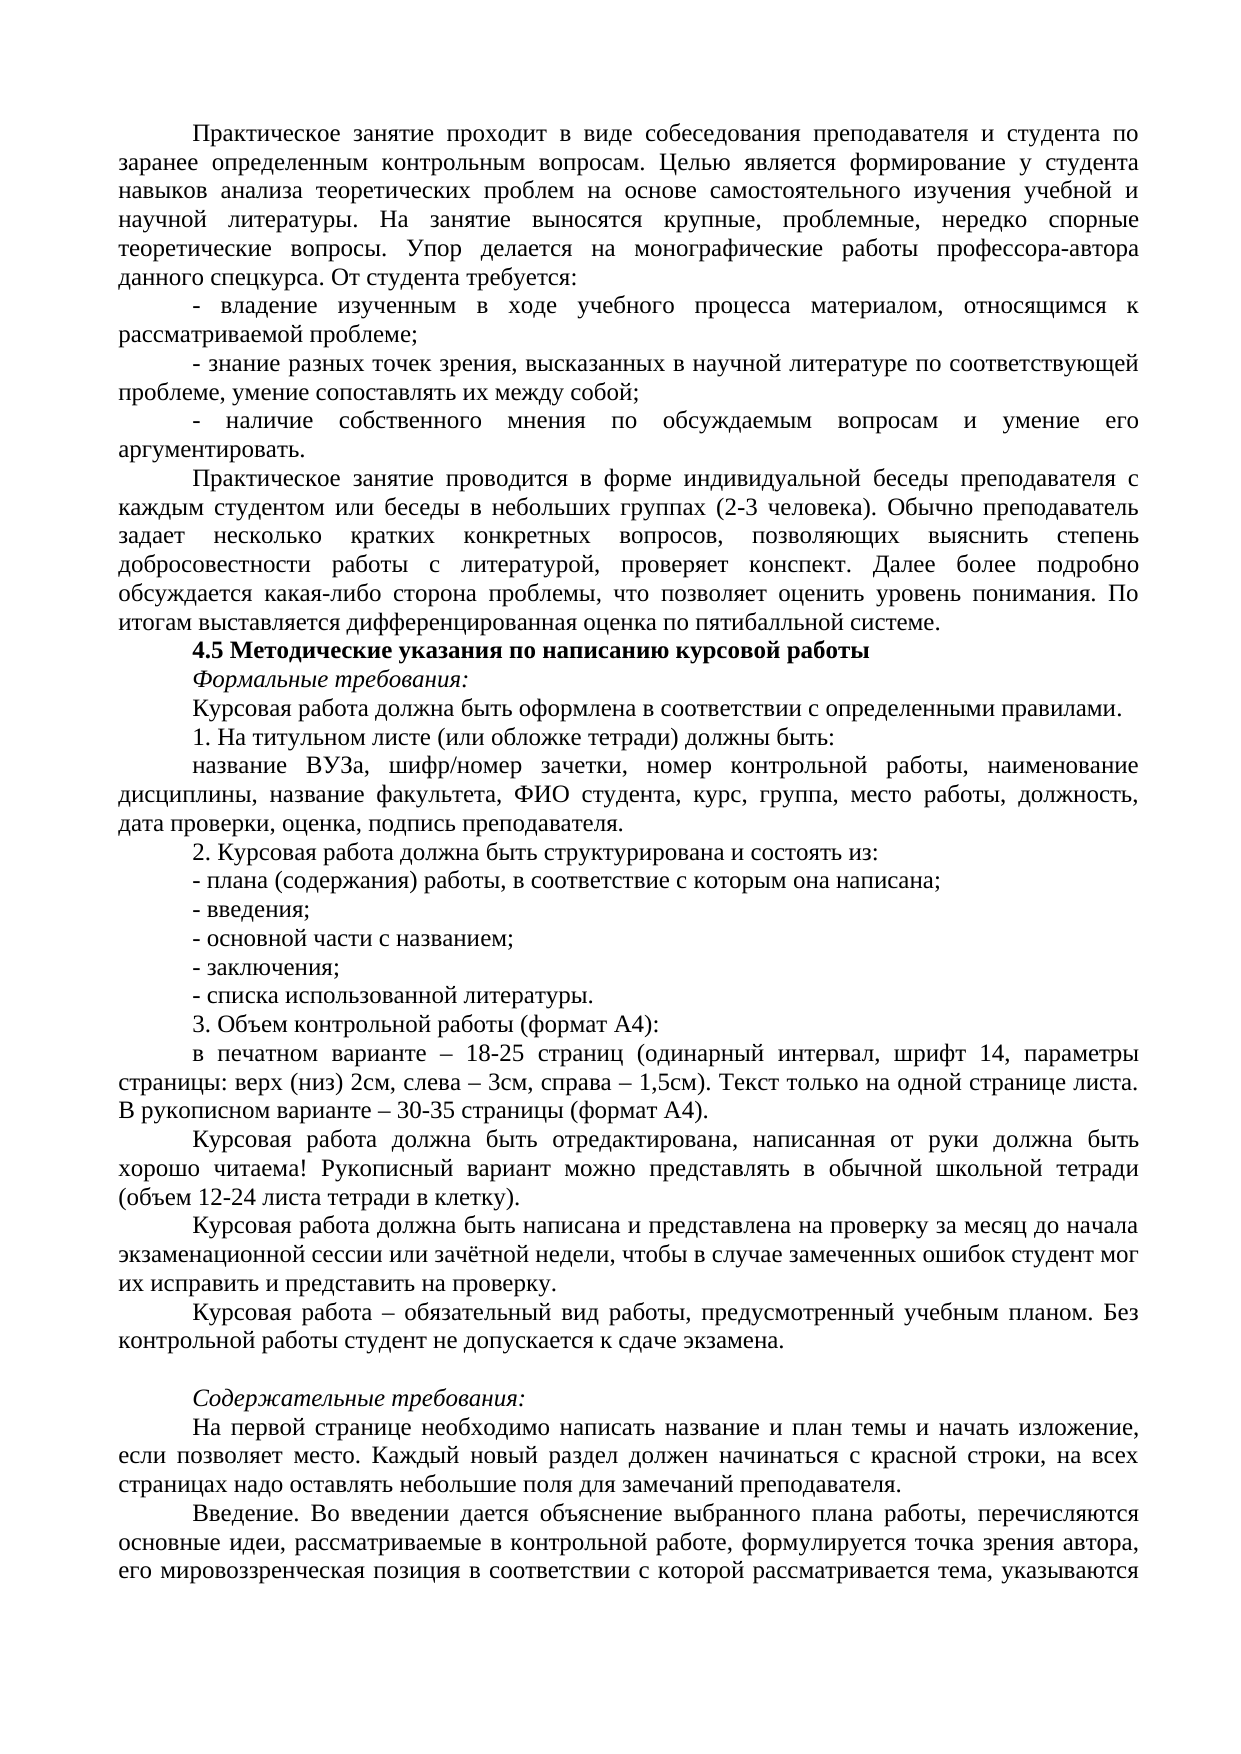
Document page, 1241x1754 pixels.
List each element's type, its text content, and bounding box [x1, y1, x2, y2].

text Содержательные требования: [118, 1383, 1140, 1412]
text Практическое занятие проходит в виде собеседования преподавателя и студента по заранее определенным контрольным вопросам. Целью является формирование у студента навыков анализа теоретических проблем на основе самостоятельного изучения учебной и научной литературы. На занятие выносятся крупные, проблемные, нередко спорные теоретические вопросы. Упор делается на монографические работы профессора-автора данного спецкурса. От студента требуется: [118, 118, 1140, 291]
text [118, 1498, 1140, 1584]
text Курсовая работа должна быть отредактирована, написанная от руки должна быть хорошо читаема! Рукописный вариант можно представлять в обычной школьной тетради (объем 12-24 листа тетради в клетку). [118, 1124, 1140, 1211]
text в печатном варианте – 18-25 страниц (одинарный интервал, шрифт 14, параметры страницы: верх (низ) 2см, слева – 3см, справа – 1,5см). Текст только на одной странице листа. В рукописном варианте – 30-35 страницы (формат А4). [118, 1038, 1140, 1124]
text 3. Объем контрольной работы (формат А4): [118, 1009, 1140, 1038]
text название ВУЗа, шифр/номер зачетки, номер контрольной работы, наименование дисциплины, название факультета, ФИО студента, курс, группа, место работы, должность, дата проверки, оценка, подпись преподавателя. [118, 751, 1140, 837]
text - основной части с названием; [118, 923, 1140, 952]
text Курсовая работа должна быть оформлена в соответствии с определенными правилами. [118, 693, 1140, 722]
text - наличие собственного мнения по обсуждаемым вопросам и умение его аргументировать. [118, 406, 1140, 463]
text - плана (содержания) работы, в соответствие с которым она написана; [118, 866, 1140, 894]
text 4.5 Методические указания по написанию курсовой работы [118, 636, 1140, 664]
text - введения; [118, 894, 1140, 923]
text - владение изученным в ходе учебного процесса материалом, относящимся к рассматриваемой проблеме; [118, 291, 1140, 348]
text - списка использованной литературы. [118, 981, 1140, 1009]
text - заключения; [118, 952, 1140, 981]
text 1. На титульном листе (или обложке тетради) должны быть: [118, 722, 1140, 751]
text 2. Курсовая работа должна быть структурирована и состоять из: [118, 837, 1140, 866]
text Курсовая работа должна быть написана и представлена на проверку за месяц до начала экзаменационной сессии или зачётной недели, чтобы в случае замеченных ошибок студент мог их исправить и представить на проверку. [118, 1211, 1140, 1297]
text Формальные требования: [118, 664, 1140, 693]
text Курсовая работа – обязательный вид работы, предусмотренный учебным планом. Без контрольной работы студент не допускается к сдаче экзамена. [118, 1297, 1140, 1354]
text - знание разных точек зрения, высказанных в научной литературе по соответствующей проблеме, умение сопоставлять их между собой; [118, 348, 1140, 406]
text Практическое занятие проводится в форме индивидуальной беседы преподавателя с каждым студентом или беседы в небольших группах (2-3 человека). Обычно преподаватель задает несколько кратких конкретных вопросов, позволяющих выяснить степень добросовестности работы с литературой, проверяет конспект. Далее более подробно обсуждается какая-либо сторона проблемы, что позволяет оценить уровень понимания. По итогам выставляется дифференцированная оценка по пятибалльной системе. [118, 463, 1140, 636]
text На первой странице необходимо написать название и план темы и начать изложение, если позволяет место. Каждый новый раздел должен начинаться с красной строки, на всех страницах надо оставлять небольшие поля для замечаний преподавателя. [118, 1412, 1140, 1498]
